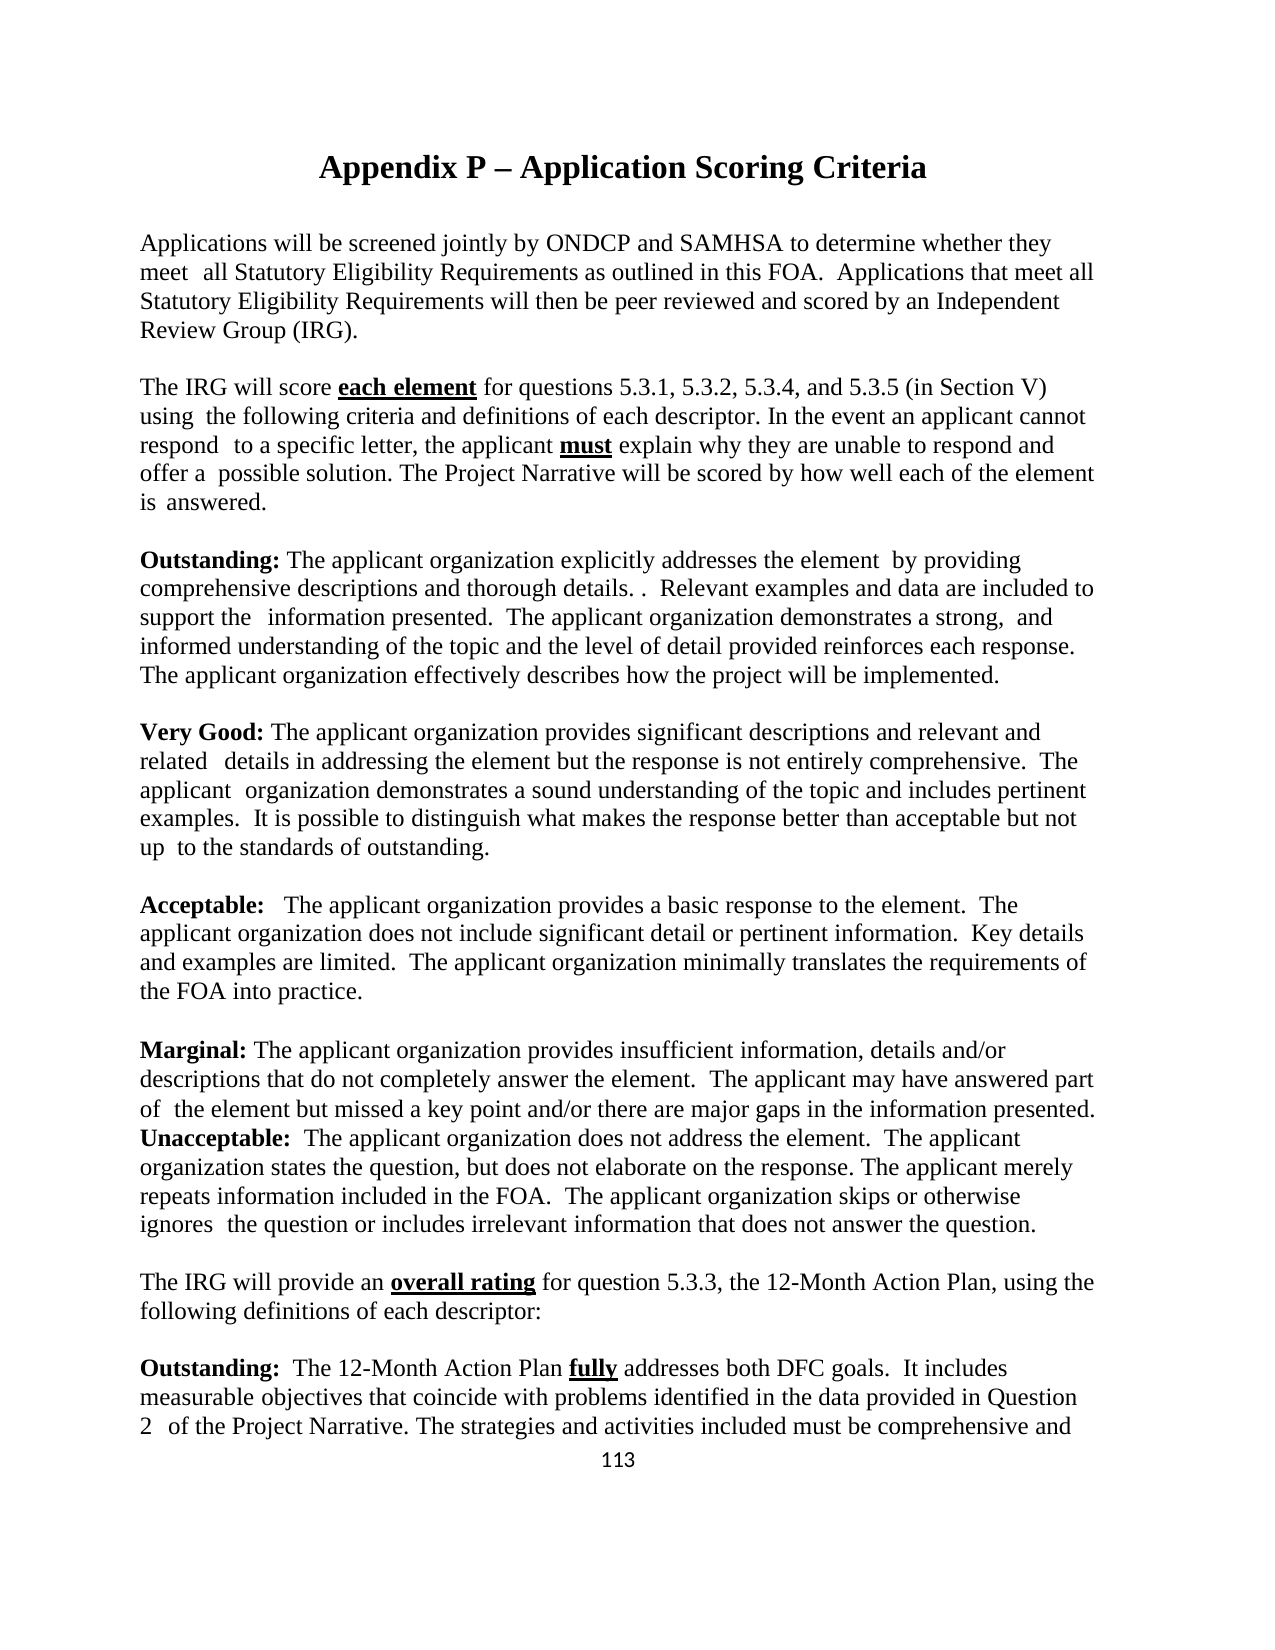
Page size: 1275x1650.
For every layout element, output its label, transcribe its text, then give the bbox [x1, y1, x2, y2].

text The IRG will provide an overall rating for question 5.3.3, the 12-Month Action Plan, using the following definitions of each descriptor: [139, 1267, 1096, 1324]
text Applications will be screened jointly by ONDCP and SAMHSA to determine whether they meet all Statutory Eligibility Requirements as outlined in this FOA. Applications that meet all Statutory Eligibility Requirements will then be peer reviewed and scored by an Independent Review Group (IRG). [139, 228, 1096, 343]
text Unacceptable: The applicant organization does not address the element. The applicant organization states the question, but does not elaborate on the response. The applicant merely repeats information included in the FOA. The applicant organization skips or otherwise ignores the question or includes irrelevant information that does not answer the question. [139, 1123, 1096, 1238]
subtitle Appendix P – Application Scoring Criteria [149, 148, 1096, 186]
text Acceptable: The applicant organization provides a basic response to the element. The applicant organization does not include significant detail or pertinent information. Key details and examples are limited. The applicant organization minimally translates the requirements of the FOA into practice. [139, 890, 1096, 1005]
text Marginal: The applicant organization provides insufficient information, details and/or descriptions that do not completely answer the element. The applicant may have answered part of the element but missed a key point and/or there are major gaps in the information presented. [139, 1035, 1096, 1123]
text The IRG will score each element for questions 5.3.1, 5.3.2, 5.3.4, and 5.3.5 (in Section V) using the following criteria and definitions of each descriptor. In the event an applicant cannot respond to a specific letter, the applicant must explain why they are unable to respond and offer a possible solution. The Project Narrative will be scored by how well each of the element is answered. [139, 372, 1096, 516]
text Very Good: The applicant organization provides significant descriptions and relevant and related details in addressing the element but the response is not entirely comprehensive. The applicant organization demonstrates a sound understanding of the topic and includes pertinent examples. It is possible to distinguish what makes the response better than acceptable but not up to the standards of outstanding. [139, 717, 1096, 861]
text Outstanding: The applicant organization explicitly addresses the element by providing comprehensive descriptions and thorough details. . Relevant examples and data are included to support the information presented. The applicant organization demonstrates a strong, and informed understanding of the topic and the level of detail provided reinforces each response. The applicant organization effectively describes how the project will be implemented. [139, 545, 1096, 688]
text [139, 1353, 1096, 1439]
